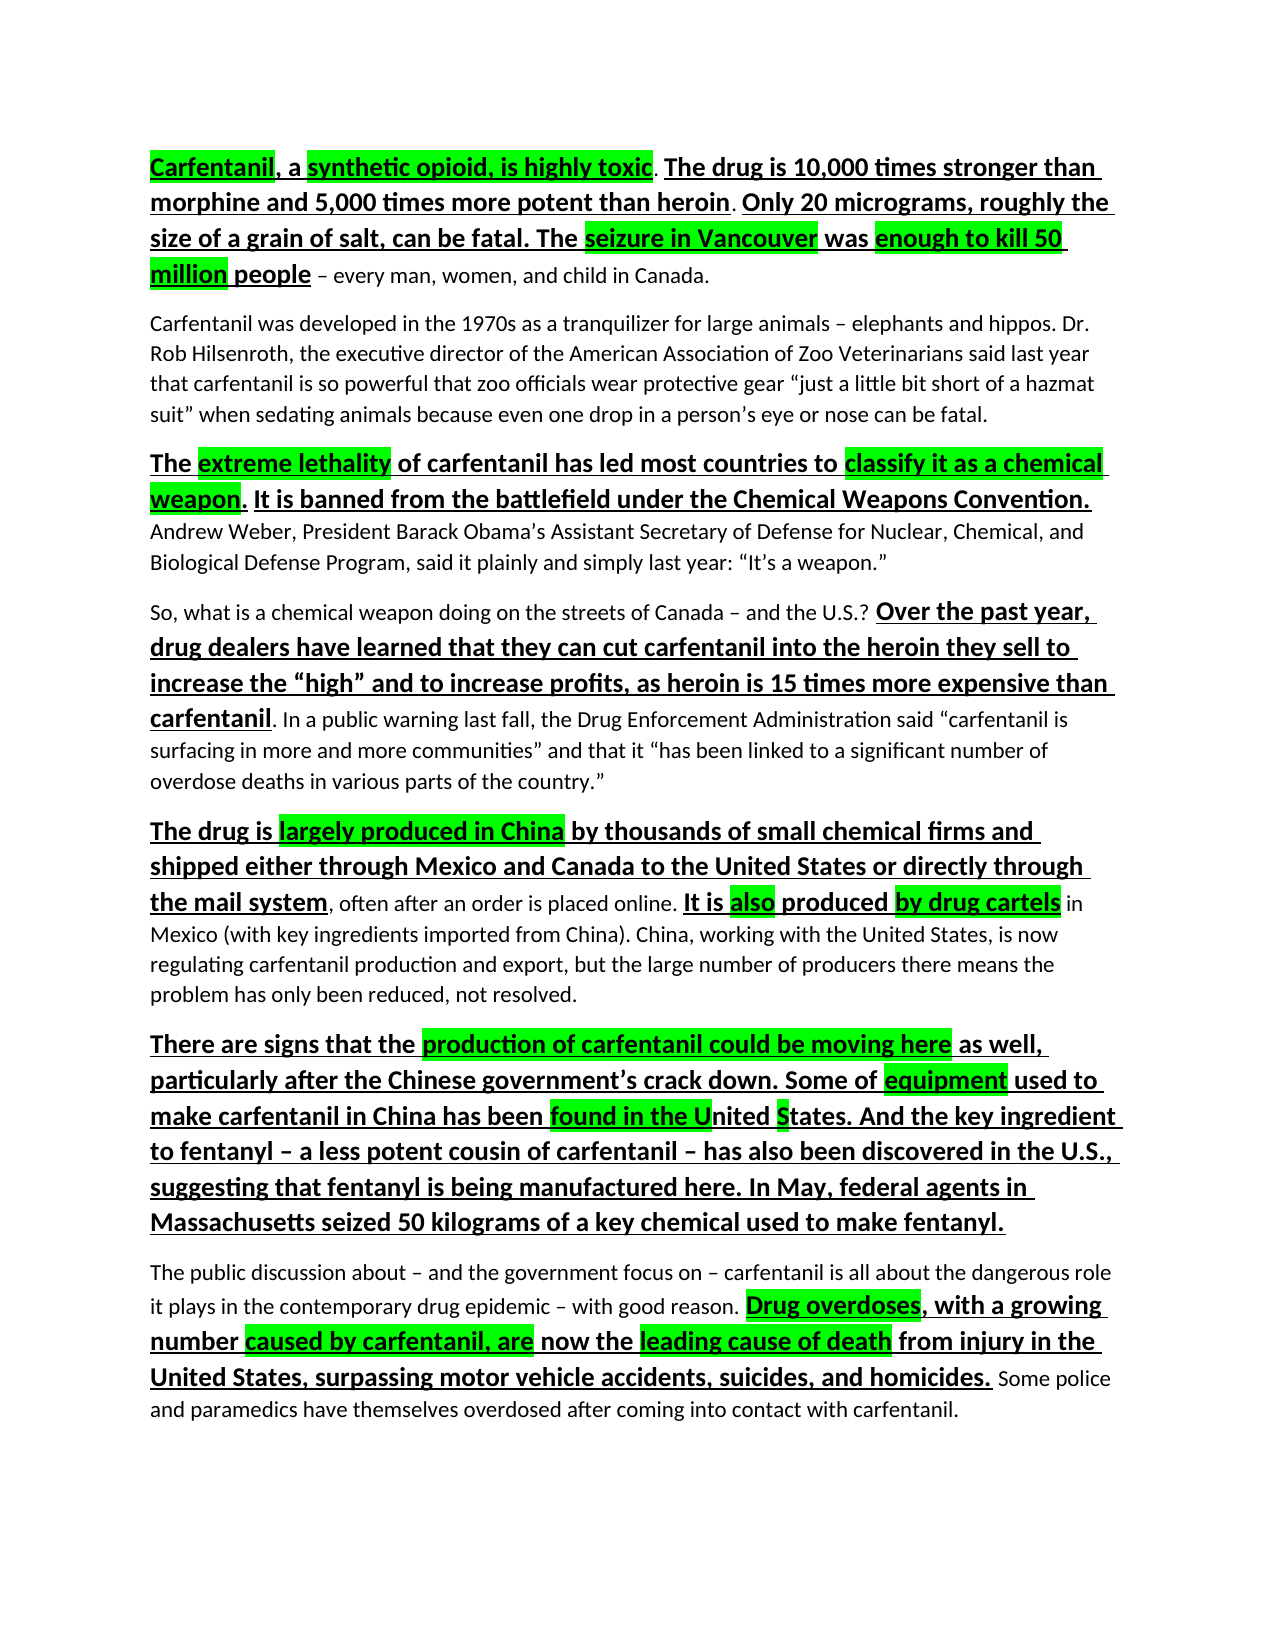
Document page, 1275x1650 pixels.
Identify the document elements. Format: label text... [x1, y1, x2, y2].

text So, what is a chemical weapon doing on the streets of Canada – and the U.S.? Over the past year, drug dealers have learned that they can cut carfentanil into the heroin they sell to increase the “high” and to increase profits, as heroin is 15 times more expensive than carfentanil. In a public warning last fall, the Drug Enforcement Administration said “carfentanil is surfacing in more and more communities” and that it “has been linked to a significant number of overdose deaths in various parts of the country.” [150, 594, 1125, 795]
text The public discussion about – and the government focus on – carfentanil is all about the dangerous role it plays in the contemporary drug epidemic – with good reason. Drug overdoses, with a growing number caused by carfentanil, are now the leading cause of death from injury in the United States, surpassing motor vehicle accidents, suicides, and homicides. Some police and paramedics have themselves overdosed after coming into contact with carfentanil. [150, 1258, 1125, 1423]
text The extreme lethality of carfentanil has led most countries to classify it as a chemical weapon. It is banned from the battlefield under the Chemical Weapons Convention. Andrew Weber, President Barack Obama’s Assistant Secretary of Defense for Nuclear, Chemical, and Biological Defense Program, said it plainly and simply last year: “It’s a weapon.” [150, 447, 1125, 576]
text The drug is largely produced in China by thousands of small chemical firms and shipped either through Mexico and Canada to the United States or directly through the mail system, often after an order is placed online. It is also produced by drug cartels in Mexico (with key ingredients imported from China). China, working with the United States, is now regulating carfentanil production and export, but the large number of producers there means the problem has only been reduced, not resolved. [150, 814, 1125, 1009]
text There are signs that the production of carfentanil could be moving here as well, particularly after the Chinese government’s crack down. Some of equipment used to make carfentanil in China has been found in the United States. And the key ingredient to fentanyl – a less potent cousin of carfentanil – has also been discovered in the U.S., suggesting that fentanyl is being manufactured here. In May, federal agents in Massachusetts seized 50 kilograms of a key chemical used to make fentanyl. [150, 1027, 1125, 1239]
text Carfentanil was developed in the 1970s as a tranquilizer for large animals – elephants and hippos. Dr. Rob Hilsenroth, the executive director of the American Association of Zoo Veterinarians said last year that carfentanil is so powerful that zoo officials wear protective gear “just a little bit short of a hazmat suit” when sedating animals because even one drop in a person’s eye or nose can be fatal. [150, 309, 1125, 428]
text Carfentanil, a synthetic opioid, is highly toxic. The drug is 10,000 times stronger than morphine and 5,000 times more potent than heroin. Only 20 micrograms, roughly the size of a grain of salt, can be fatal. The seizure in Vancouver was enough to kill 50 million people – every man, women, and child in Canada. [150, 150, 1125, 290]
